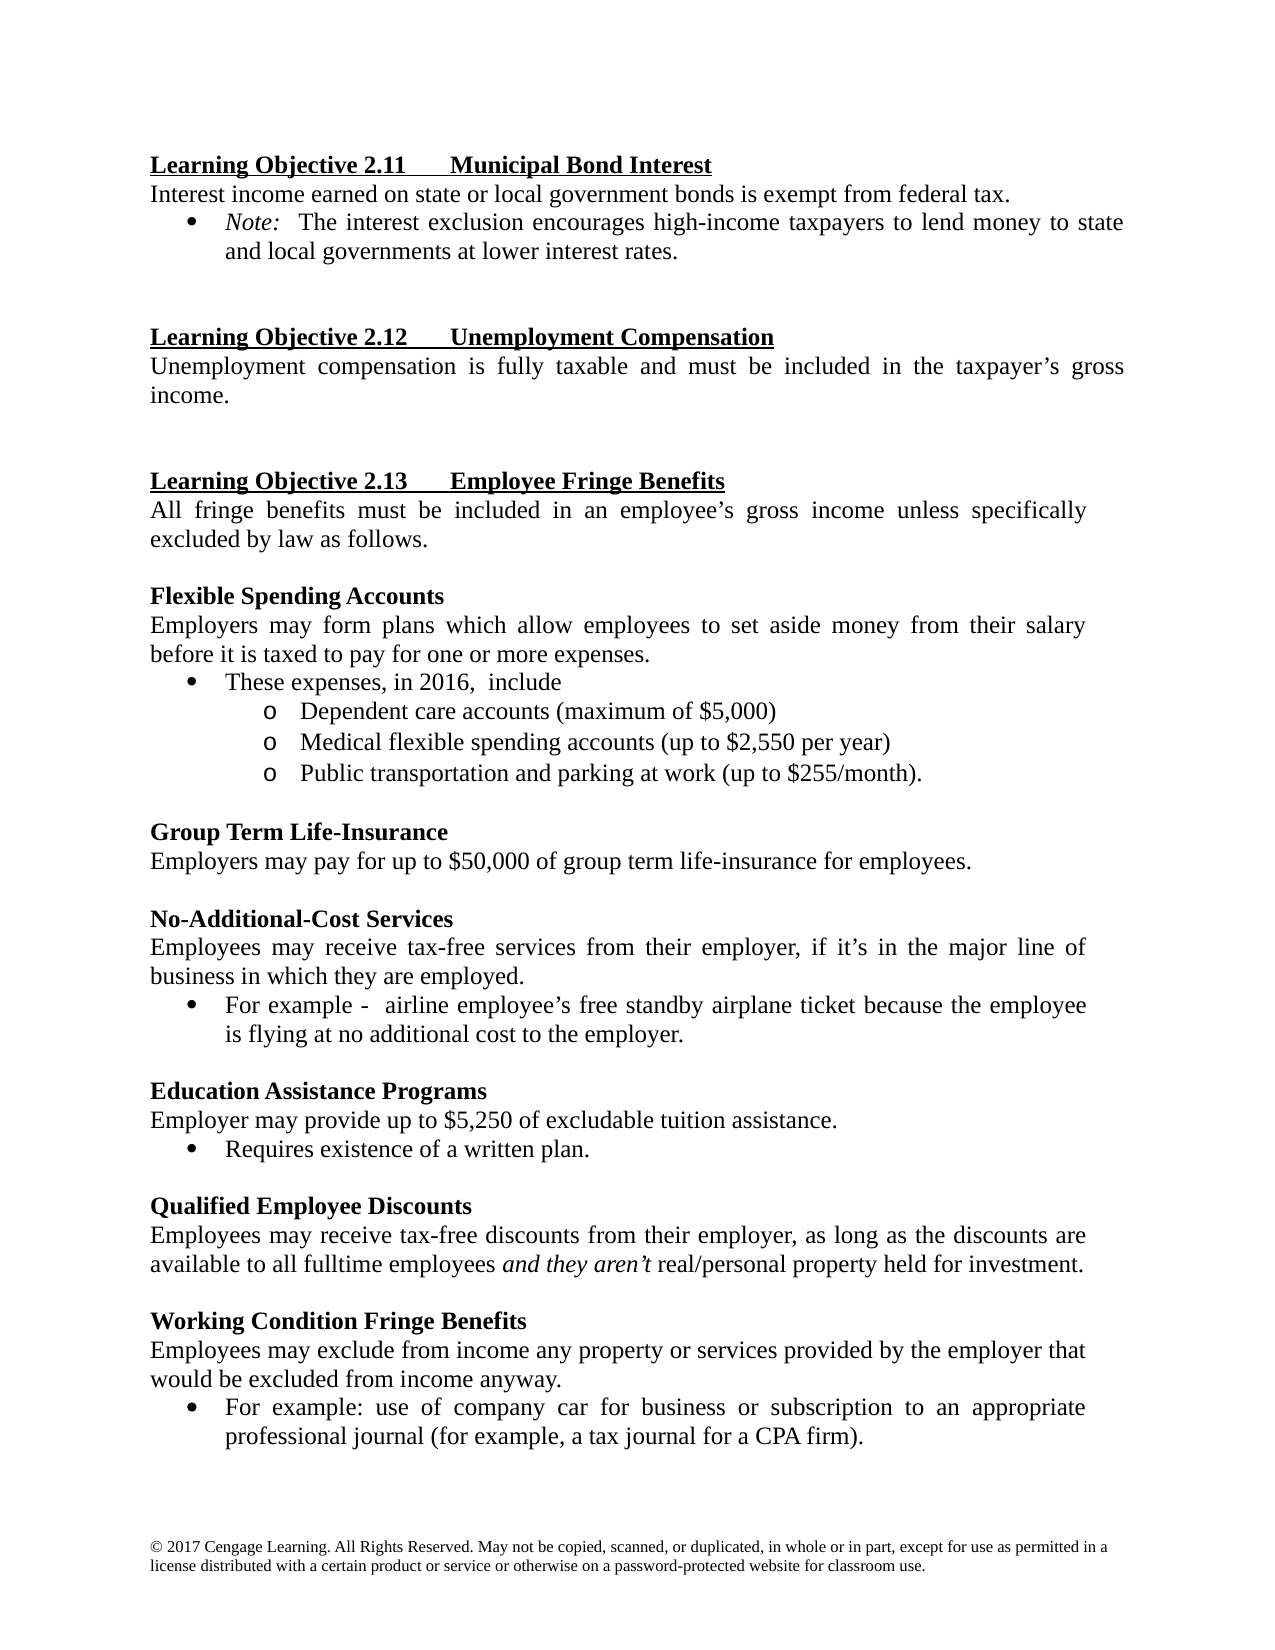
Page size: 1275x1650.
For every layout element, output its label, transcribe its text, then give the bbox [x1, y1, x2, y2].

text Qualified Employee Discounts [150, 1191, 1087, 1220]
text Employees may receive tax-free services from their employer, if it’s in the major line of business in which they are employed. [150, 932, 1087, 990]
text Employees may receive tax-free discounts from their employer, as long as the discounts are available to all fulltime employees and they aren’t real/personal property held for investment. [150, 1220, 1087, 1277]
text Learning Objective 2.13 Employee Fringe Benefits [150, 466, 1125, 495]
list Medical flexible spending accounts (up to $2,550 per year) [262, 727, 1087, 758]
list Requires existence of a written plan. [187, 1134, 1087, 1162]
list Public transportation and parking at work (up to $255/month). [262, 758, 1087, 789]
text Employer may provide up to $5,250 of excludable tuition assistance. [150, 1105, 1087, 1134]
text Interest income earned on state or local government bonds is exempt from federal tax. [150, 179, 1125, 207]
list These expenses, in 2016, include [187, 667, 1087, 696]
text Education Assistance Programs [150, 1076, 1087, 1105]
text Employers may pay for up to $50,000 of group term life-insurance for employees. [150, 846, 1087, 875]
text Learning Objective 2.12 Unemployment Compensation [150, 322, 1125, 351]
text Learning Objective 2.11 Municipal Bond Interest [150, 150, 1125, 179]
list Note: The interest exclusion encourages high-income taxpayers to lend money to state and local governments at lower interest rates. [187, 207, 1125, 265]
text Working Condition Fringe Benefits [150, 1306, 1087, 1335]
text Flexible Spending Accounts [150, 581, 1087, 610]
list For example: use of company car for business or subscription to an appropriate professional journal (for example, a tax journal for a CPA firm). [187, 1392, 1087, 1450]
text All fringe benefits must be included in an employee’s gross income unless specifically excluded by law as follows. [150, 495, 1087, 552]
list For example - airline employee’s free standby airplane ticket because the employee is flying at no additional cost to the employer. [187, 990, 1087, 1047]
list Dependent care accounts (maximum of $5,000) [262, 696, 1087, 727]
text Employers may form plans which allow employees to set aside money from their salary before it is taxed to pay for one or more expenses. [150, 610, 1087, 667]
text Employees may exclude from income any property or services provided by the employer that would be excluded from income anyway. [150, 1335, 1087, 1392]
text Unemployment compensation is fully taxable and must be included in the taxpayer’s gross income. [150, 351, 1125, 409]
text No-Additional-Cost Services [150, 904, 1087, 932]
text Group Term Life-Insurance [150, 817, 1087, 846]
